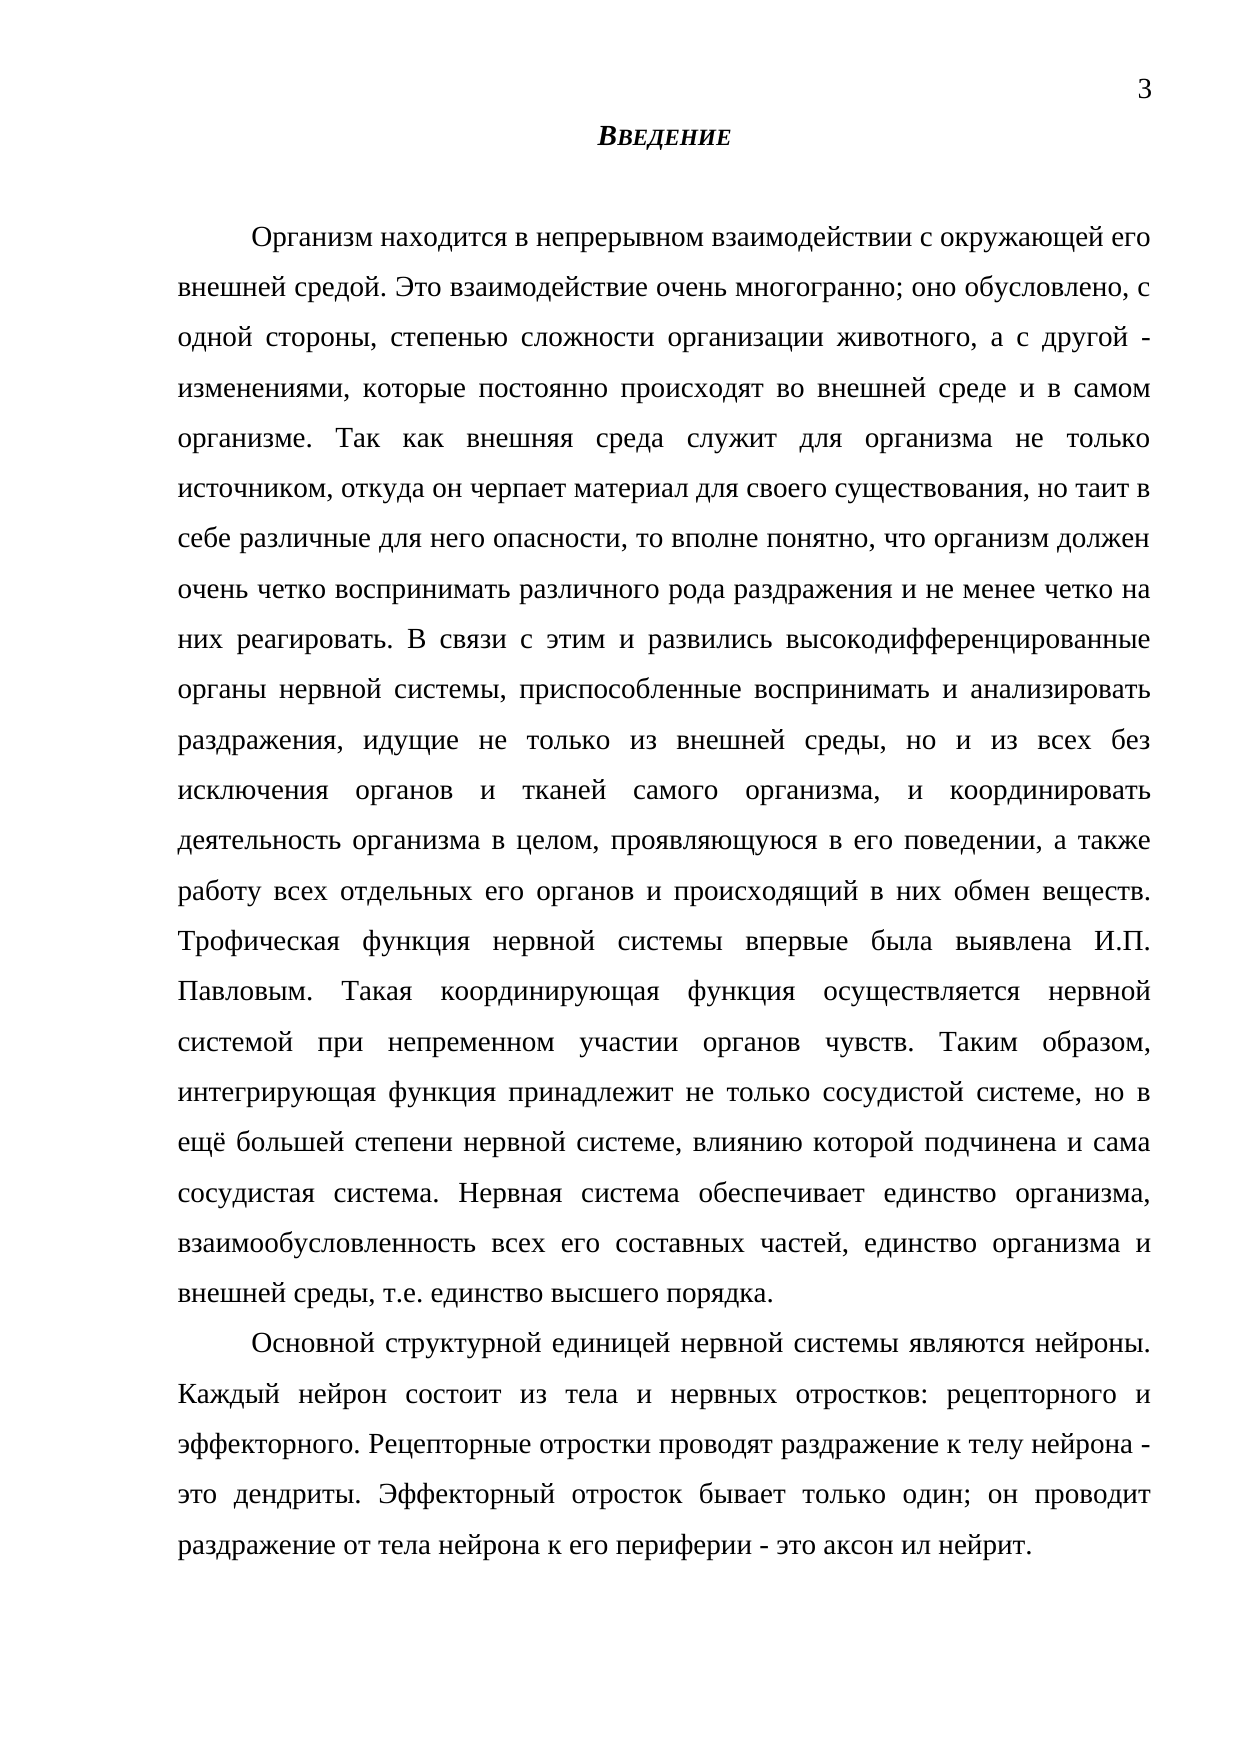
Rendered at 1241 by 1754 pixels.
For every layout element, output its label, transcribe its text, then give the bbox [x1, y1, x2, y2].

subtitle Введение [177, 118, 1152, 152]
text Основной структурной единицей нервной системы являются нейроны. Каждый нейрон состоит из тела и нервных отростков: рецепторного и эффекторного. Рецепторные отростки проводят раздражение к телу нейрона - это дендриты. Эффекторный отросток бывает только один; он проводит раздражение от тела нейрона к его периферии - это аксон ил нейрит. [177, 1326, 1152, 1560]
text Организм находится в непрерывном взаимодействии с окружающей его внешней средой. Это взаимодействие очень многогранно; оно обусловлено, с одной стороны, степенью сложности организации животного, а с другой - изменениями, которые постоянно происходят во внешней среде и в самом организме. Так как внешняя среда служит для организма не только источником, откуда он черпает материал для своего существования, но таит в себе различные для него опасности, то вполне понятно, что организм должен очень четко воспринимать различного рода раздражения и не менее четко на них реагировать. В связи с этим и развились высокодифференцированные органы нервной системы, приспособленные воспринимать и анализировать раздражения, идущие не только из внешней среды, но и из всех без исключения органов и тканей самого организма, и координировать деятельность организма в целом, проявляющуюся в его поведении, а также работу всех отдельных его органов и происходящий в них обмен веществ. Трофическая функция нервной системы впервые была выявлена И.П. Павловым. Такая координирующая функция осуществляется нервной системой при непременном участии органов чувств. Таким образом, интегрирующая функция принадлежит не только сосудистой системе, но в ещё большей степени нервной системе, влиянию которой подчинена и сама сосудистая система. Нервная система обеспечивает единство организма, взаимообусловленность всех его составных частей, единство организма и внешней среды, т.е. единство высшего порядка. [177, 219, 1152, 1309]
